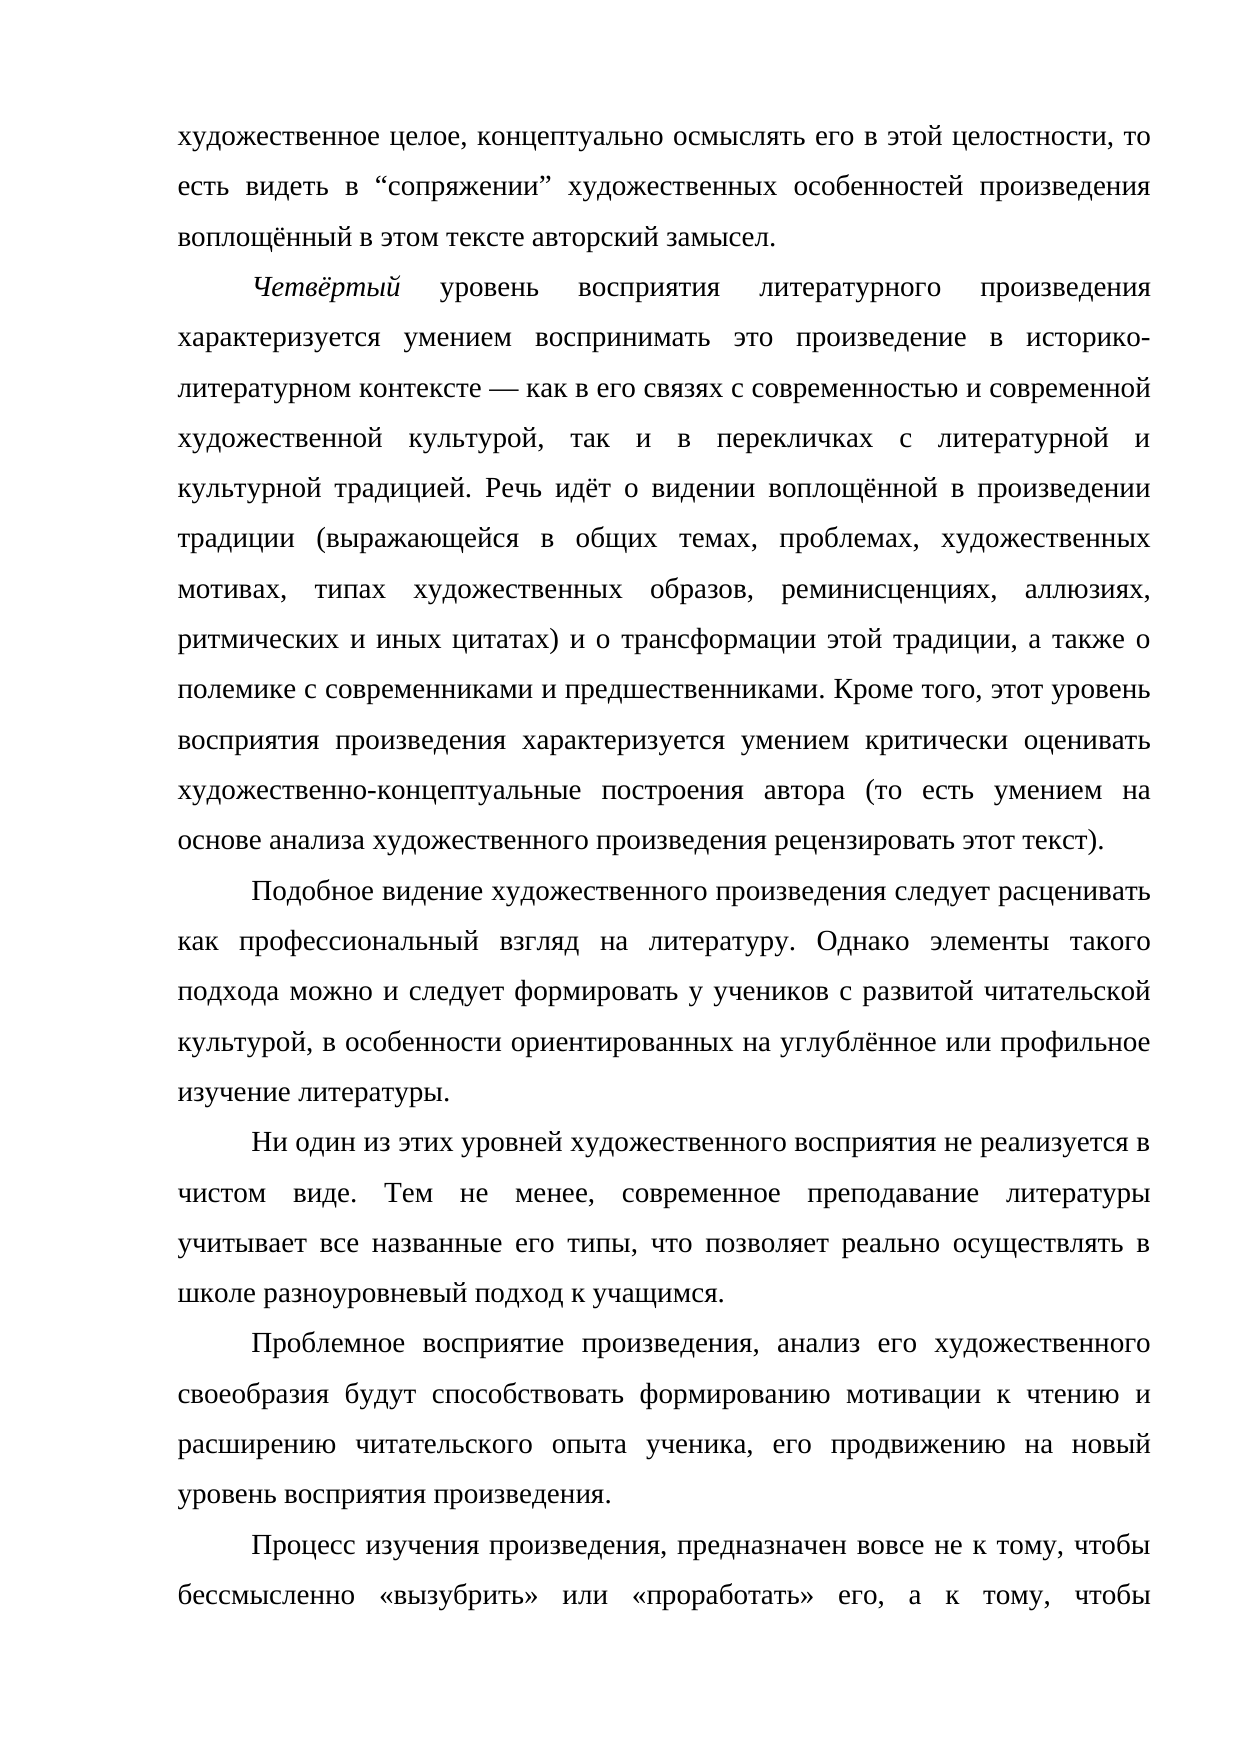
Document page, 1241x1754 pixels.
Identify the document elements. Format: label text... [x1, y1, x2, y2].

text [177, 118, 1152, 252]
text Подобное видение художественного произведения следует расценивать как профессиональный взгляд на литературу. Однако элементы такого подхода можно и следует формировать у учеников с развитой читательской культурой, в особенности ориентированных на углублённое или профильное изучение литературы. [177, 873, 1152, 1108]
text Четвёртый уровень восприятия литературного произведения характеризуется умением воспринимать это произведение в историко-литературном контексте — как в его связях с современностью и современной художественной культурой, так и в перекличках с литературной и культурной традицией. Речь идёт о видении воплощённой в произведении традиции (выражающейся в общих темах, проблемах, художественных мотивах, типах художественных образов, реминисценциях, аллюзиях, ритмических и иных цитатах) и о трансформации этой традиции, а также о полемике с современниками и предшественниками. Кроме того, этот уровень восприятия произведения характеризуется умением критически оценивать художественно-концептуальные построения автора (то есть умением на основе анализа художественного произведения рецензировать этот текст). [177, 269, 1152, 856]
text Проблемное восприятие произведения, анализ его художественного своеобразия будут способствовать формированию мотивации к чтению и расширению читательского опыта ученика, его продвижению на новый уровень восприятия произведения. [177, 1326, 1152, 1510]
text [177, 1527, 1152, 1611]
text Ни один из этих уровней художественного восприятия не реализуется в чистом виде. Тем не менее, современное преподавание литературы учитывает все названные его типы, что позволяет реально осуществлять в школе разноуровневый подход к учащимся. [177, 1124, 1152, 1309]
